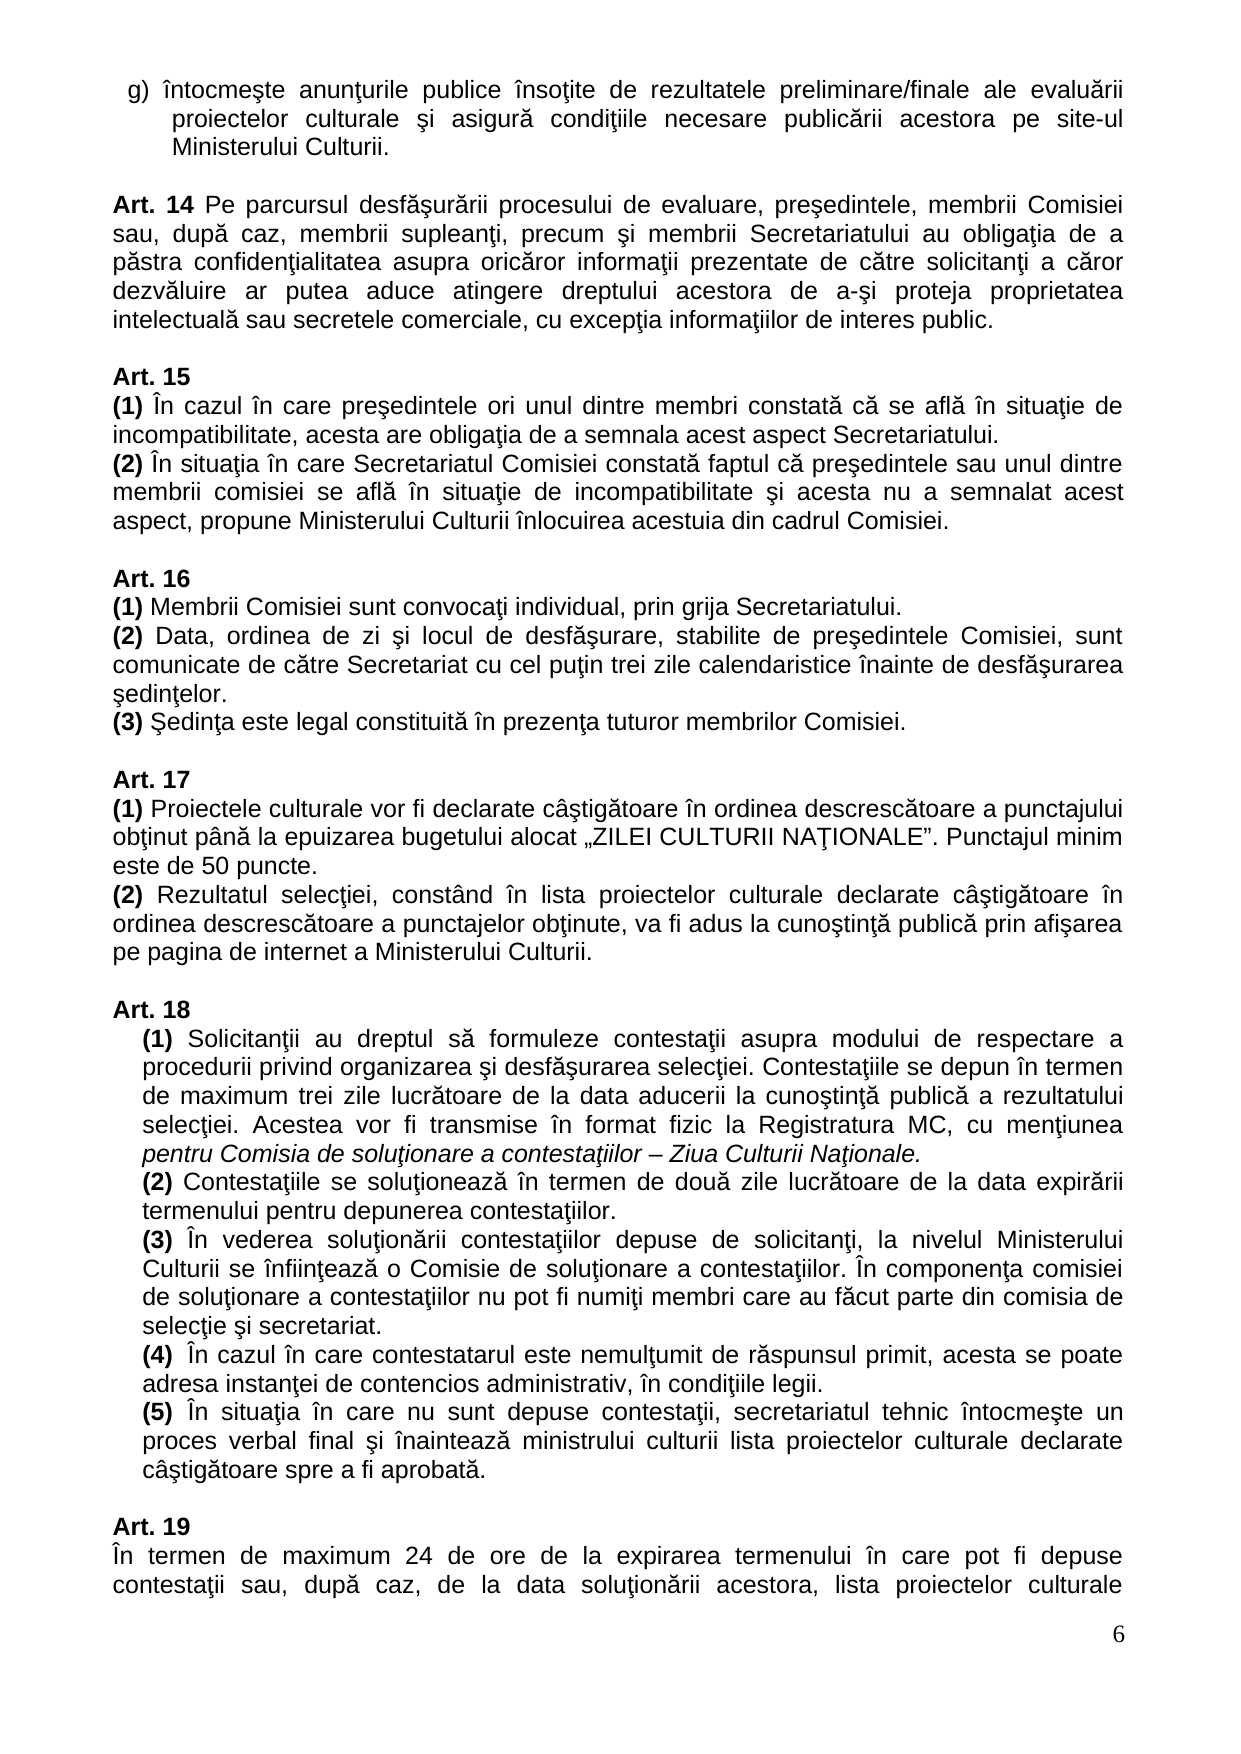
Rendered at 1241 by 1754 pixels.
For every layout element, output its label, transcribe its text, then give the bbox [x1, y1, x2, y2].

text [112, 1541, 1125, 1599]
text (3) Şedinţa este legal constituită în prezenţa tuturor membrilor Comisiei. [112, 707, 1125, 736]
text g) întocmeşte anunţurile publice însoţite de rezultatele preliminare/finale ale evaluării proiectelor culturale şi asigură condiţiile necesare publicării acestora pe site-ul Ministerului Culturii. [127, 75, 1125, 161]
text Art. 17 [112, 765, 1125, 794]
text (2) Data, ordinea de zi şi locul de desfăşurare, stabilite de preşedintele Comisiei, sunt comunicate de către Secretariat cu cel puţin trei zile calendaristice înainte de desfăşurarea şedinţelor. [112, 621, 1125, 707]
list În situaţia în care nu sunt depuse contestaţii, secretariatul tehnic întocmeşte un proces verbal final şi înaintează ministrului culturii lista proiectelor culturale declarate câştigătoare spre a fi aprobată. [142, 1397, 1125, 1484]
text (3) În vederea soluţionării contestaţiilor depuse de solicitanţi, la nivelul Ministerului Culturii se înfiinţează o Comisie de soluţionare a contestaţiilor. În componenţa comisiei de soluţionare a contestaţiilor nu pot fi numiţi membri care au făcut parte din comisia de selecţie şi secretariat. [142, 1225, 1125, 1340]
list În cazul în care contestatarul este nemulţumit de răspunsul primit, acesta se poate adresa instanţei de contencios administrativ, în condiţiile legii. [142, 1340, 1125, 1397]
text (1) Membrii Comisiei sunt convocaţi individual, prin grija Secretariatului. [112, 592, 1125, 621]
text Art. 18 [112, 995, 1125, 1024]
text Art. 19 [112, 1512, 1125, 1541]
text (1) În cazul în care preşedintele ori unul dintre membri constată că se află în situaţie de incompatibilitate, acesta are obligaţia de a semnala acest aspect Secretariatului. [112, 391, 1125, 449]
text (2) Rezultatul selecţiei, constând în lista proiectelor culturale declarate câştigătoare în ordinea descrescătoare a punctajelor obţinute, va fi adus la cunoştinţă publică prin afişarea pe pagina de internet a Ministerului Culturii. [112, 880, 1125, 966]
text (1) Solicitanţii au dreptul să formuleze contestaţii asupra modului de respectare a procedurii privind organizarea şi desfăşurarea selecţiei. Contestaţiile se depun în termen de maximum trei zile lucrătoare de la data aducerii la cunoştinţă publică a rezultatului selecţiei. Acestea vor fi transmise în format fizic la Registratura MC, cu menţiunea pentru Comisia de soluţionare a contestaţiilor – Ziua Culturii Naţionale. [142, 1024, 1125, 1167]
text (2) În situaţia în care Secretariatul Comisiei constată faptul că preşedintele sau unul dintre membrii comisiei se află în situaţie de incompatibilitate şi acesta nu a semnalat acest aspect, propune Ministerului Culturii înlocuirea acestuia din cadrul Comisiei. [112, 449, 1125, 535]
text Art. 14 Pe parcursul desfăşurării procesului de evaluare, preşedintele, membrii Comisiei sau, după caz, membrii supleanţi, precum şi membrii Secretariatului au obligaţia de a păstra confidenţialitatea asupra oricăror informaţii prezentate de către solicitanţi a căror dezvăluire ar putea aduce atingere dreptului acestora de a-şi proteja proprietatea intelectuală sau secretele comerciale, cu excepţia informaţiilor de interes public. [112, 190, 1125, 334]
text Art. 16 [112, 564, 1125, 592]
text (2) Contestaţiile se soluţionează în termen de două zile lucrătoare de la data expirării termenului pentru depunerea contestaţiilor. [142, 1167, 1125, 1225]
text (1) Proiectele culturale vor fi declarate câştigătoare în ordinea descrescătoare a punctajului obţinut până la epuizarea bugetului alocat „ZILEI CULTURII NAŢIONALE”. Punctajul minim este de 50 puncte. [112, 794, 1125, 880]
text Art. 15 [112, 362, 1125, 391]
